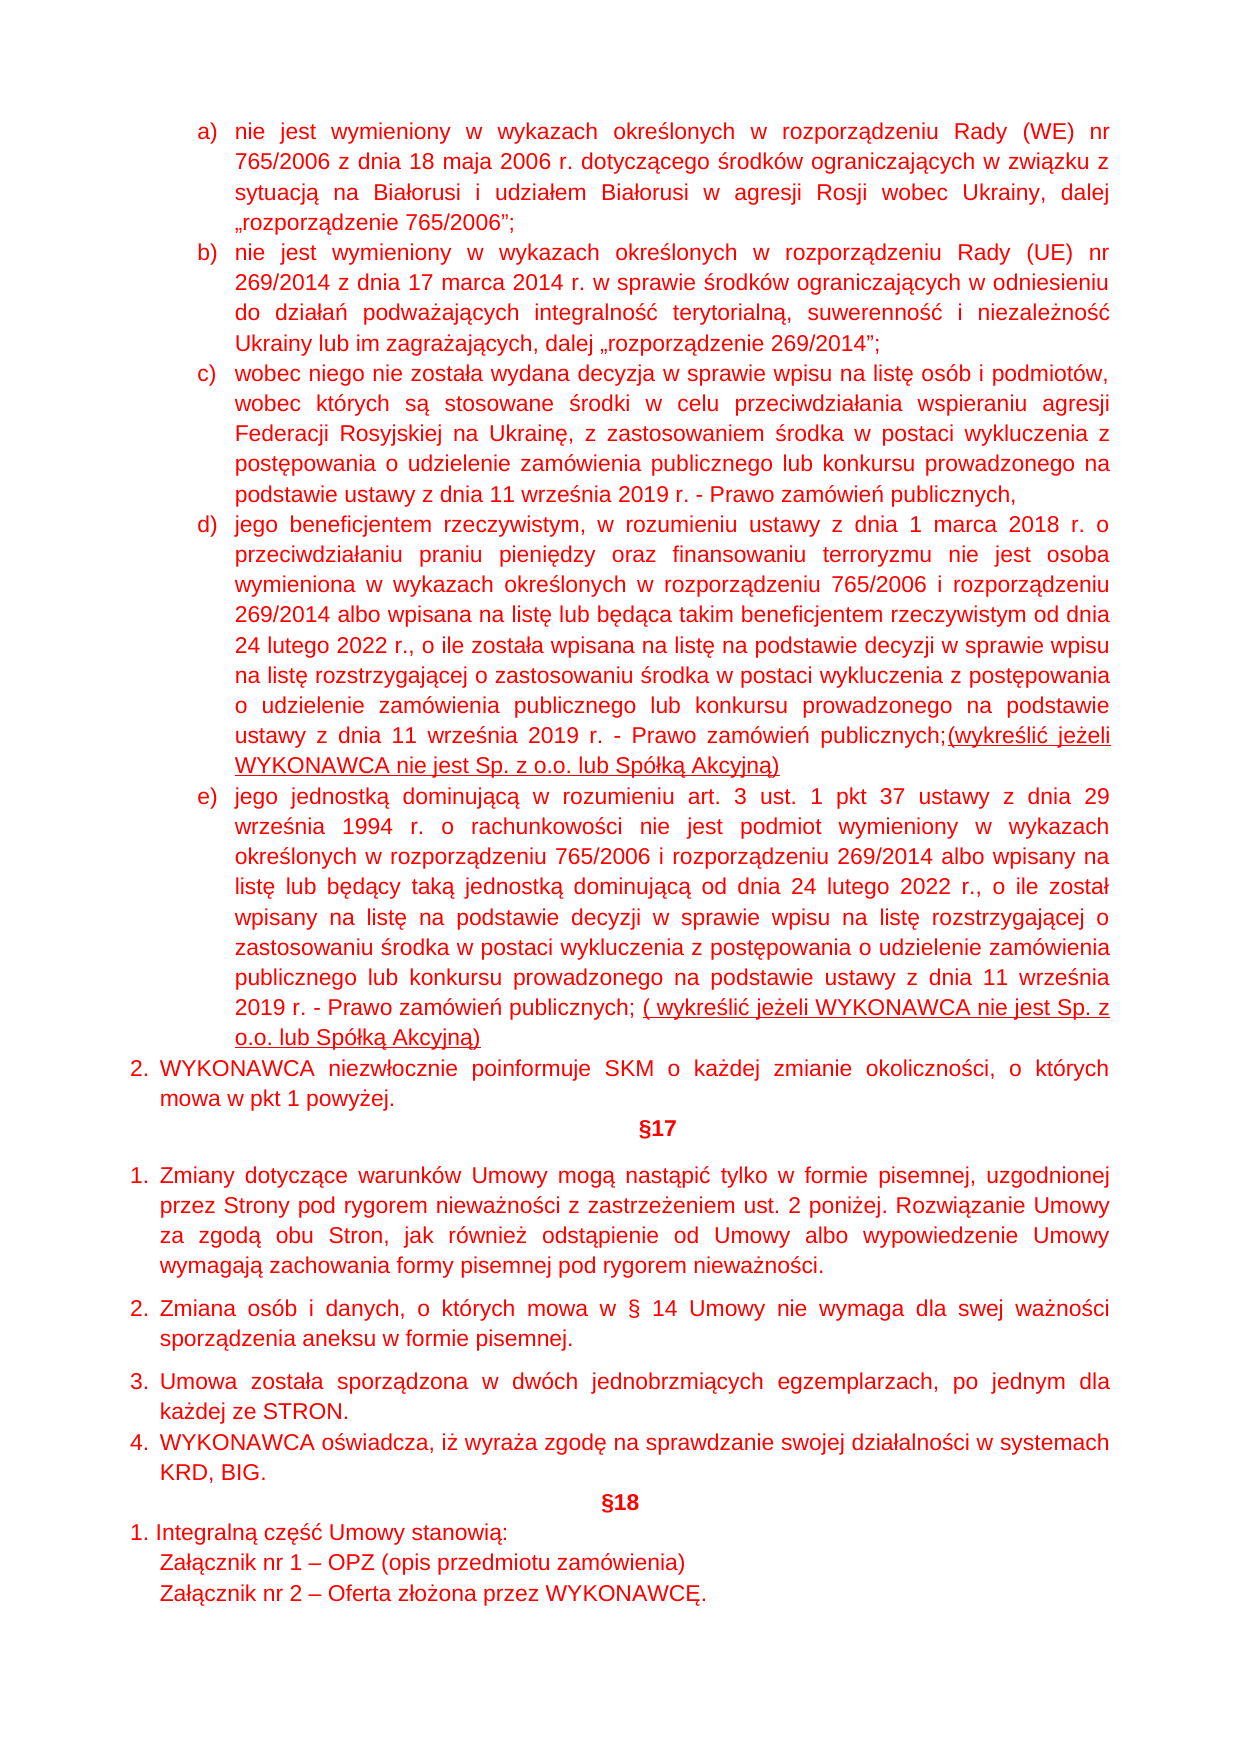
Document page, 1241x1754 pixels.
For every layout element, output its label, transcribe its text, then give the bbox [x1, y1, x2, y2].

list Załącznik nr 2 – Oferta złożona przez WYKONAWCĘ. [159, 1579, 1110, 1606]
list WYKONAWCA niezwłocznie poinformuje SKM o każdej zmianie okoliczności, o których mowa w pkt 1 powyżej. [130, 1054, 1110, 1111]
list Zmiany dotyczące warunków Umowy mogą nastąpić tylko w formie pisemnej, uzgodnionej przez Strony pod rygorem nieważności z zastrzeżeniem ust. 2 poniżej. Rozwiązanie Umowy za zgodą obu Stron, jak również odstąpienie od Umowy albo wypowiedzenie Umowy wymagają zachowania formy pisemnej pod rygorem nieważności. [130, 1162, 1110, 1279]
list WYKONAWCA oświadcza, iż wyraża zgodę na sprawdzanie swojej działalności w systemach KRD, BIG. [130, 1428, 1110, 1485]
list jego jednostką dominującą w rozumieniu art. 3 ust. 1 pkt 37 ustawy z dnia 29 września 1994 r. o rachunkowości nie jest podmiot wymieniony w wykazach określonych w rozporządzeniu 765/2006 i rozporządzeniu 269/2014 albo wpisany na listę lub będący taką jednostką dominującą od dnia 24 lutego 2022 r., o ile został wpisany na listę na podstawie decyzji w sprawie wpisu na listę rozstrzygającej o zastosowaniu środka w postaci wykluczenia z postępowania o udzielenie zamówienia publicznego lub konkursu prowadzonego na podstawie ustawy z dnia 11 września 2019 r. - Prawo zamówień publicznych; ( wykreślić jeżeli WYKONAWCA nie jest Sp. z o.o. lub Spółką Akcyjną) [197, 783, 1110, 1051]
list Umowa została sporządzona w dwóch jednobrzmiących egzemplarzach, po jednym dla każdej ze STRON. [130, 1368, 1110, 1425]
text 1. Integralną część Umowy stanowią: [130, 1519, 1110, 1546]
text §18 [130, 1489, 1110, 1515]
list Zmiana osób i danych, o których mowa w § 14 Umowy nie wymaga dla swej ważności sporządzenia aneksu w formie pisemnej. [130, 1295, 1110, 1352]
list wobec niego nie została wydana decyzja w sprawie wpisu na listę osób i podmiotów, wobec których są stosowane środki w celu przeciwdziałania wspieraniu agresji Federacji Rosyjskiej na Ukrainę, z zastosowaniem środka w postaci wykluczenia z postępowania o udzielenie zamówienia publicznego lub konkursu prowadzonego na podstawie ustawy z dnia 11 września 2019 r. - Prawo zamówień publicznych, [197, 360, 1110, 507]
list §17 [205, 1115, 1110, 1141]
list nie jest wymieniony w wykazach określonych w rozporządzeniu Rady (WE) nr 765/2006 z dnia 18 maja 2006 r. dotyczącego środków ograniczających w związku z sytuacją na Białorusi i udziałem Białorusi w agresji Rosji wobec Ukrainy, dalej „rozporządzenie 765/2006”; [197, 118, 1110, 235]
text Załącznik nr 1 – OPZ (opis przedmiotu zamówienia) [159, 1549, 1110, 1576]
list jego beneficjentem rzeczywistym, w rozumieniu ustawy z dnia 1 marca 2018 r. o przeciwdziałaniu praniu pieniędzy oraz finansowaniu terroryzmu nie jest osoba wymieniona w wykazach określonych w rozporządzeniu 765/2006 i rozporządzeniu 269/2014 albo wpisana na listę lub będąca takim beneficjentem rzeczywistym od dnia 24 lutego 2022 r., o ile została wpisana na listę na podstawie decyzji w sprawie wpisu na listę rozstrzygającej o zastosowaniu środka w postaci wykluczenia z postępowania o udzielenie zamówienia publicznego lub konkursu prowadzonego na podstawie ustawy z dnia 11 września 2019 r. - Prawo zamówień publicznych;(wykreślić jeżeli WYKONAWCA nie jest Sp. z o.o. lub Spółką Akcyjną) [197, 511, 1110, 779]
list nie jest wymieniony w wykazach określonych w rozporządzeniu Rady (UE) nr 269/2014 z dnia 17 marca 2014 r. w sprawie środków ograniczających w odniesieniu do działań podważających integralność terytorialną, suwerenność i niezależność Ukrainy lub im zagrażających, dalej „rozporządzenie 269/2014”; [197, 239, 1110, 356]
